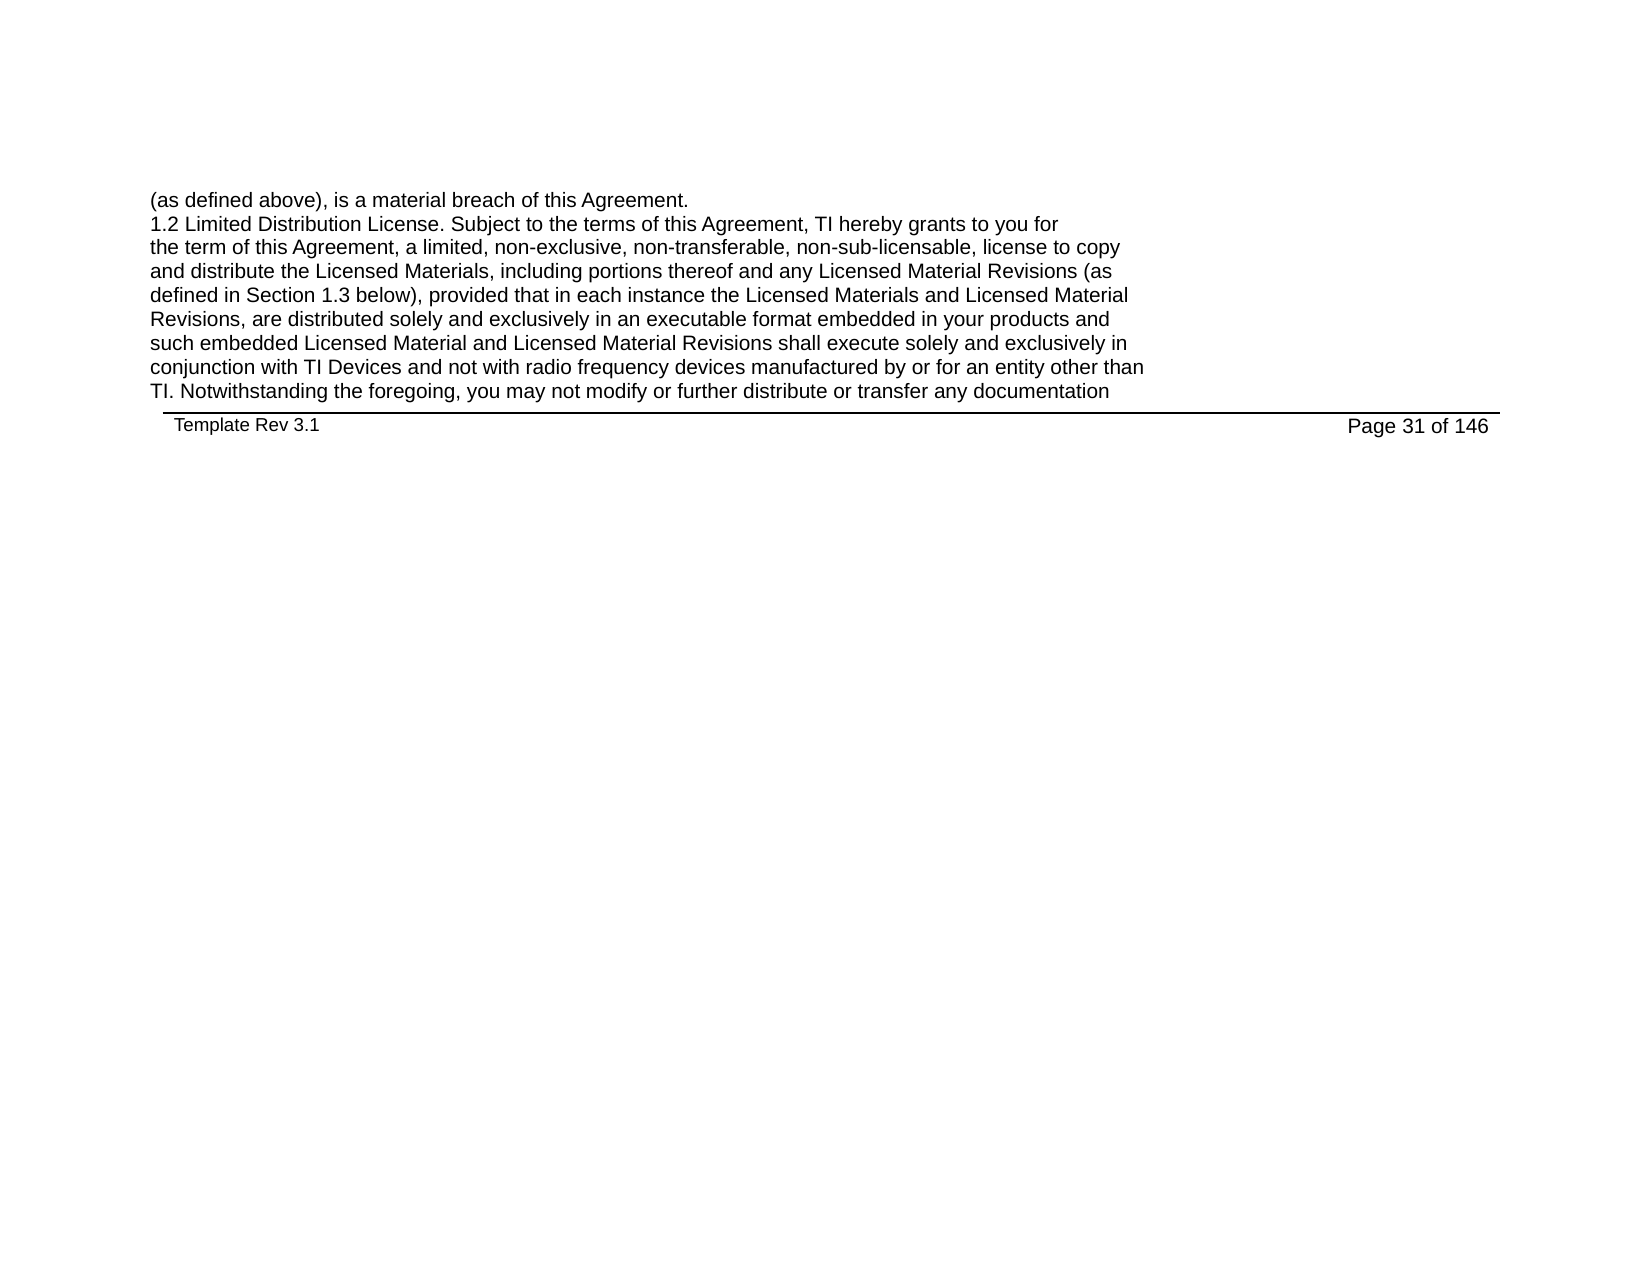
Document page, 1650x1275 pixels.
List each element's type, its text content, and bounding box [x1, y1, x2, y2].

text conjunction with TI Devices and not with radio frequency devices manufactured by or for an entity other than [150, 355, 1500, 379]
text defined in Section 1.3 below), provided that in each instance the Licensed Materials and Licensed Material [150, 283, 1500, 307]
text 1.2 Limited Distribution License. Subject to the terms of this Agreement, TI hereby grants to you for [150, 211, 1500, 235]
text TI. Notwithstanding the foregoing, you may not modify or further distribute or transfer any documentation [150, 379, 1500, 403]
text such embedded Licensed Material and Licensed Material Revisions shall execute solely and exclusively in [150, 331, 1500, 355]
text and distribute the Licensed Materials, including portions thereof and any Licensed Material Revisions (as [150, 259, 1500, 283]
text the term of this Agreement, a limited, non-exclusive, non-transferable, non-sub-licensable, license to copy [150, 235, 1500, 259]
text Revisions, are distributed solely and exclusively in an executable format embedded in your products and [150, 307, 1500, 331]
text (as defined above), is a material breach of this Agreement. [150, 187, 1500, 211]
